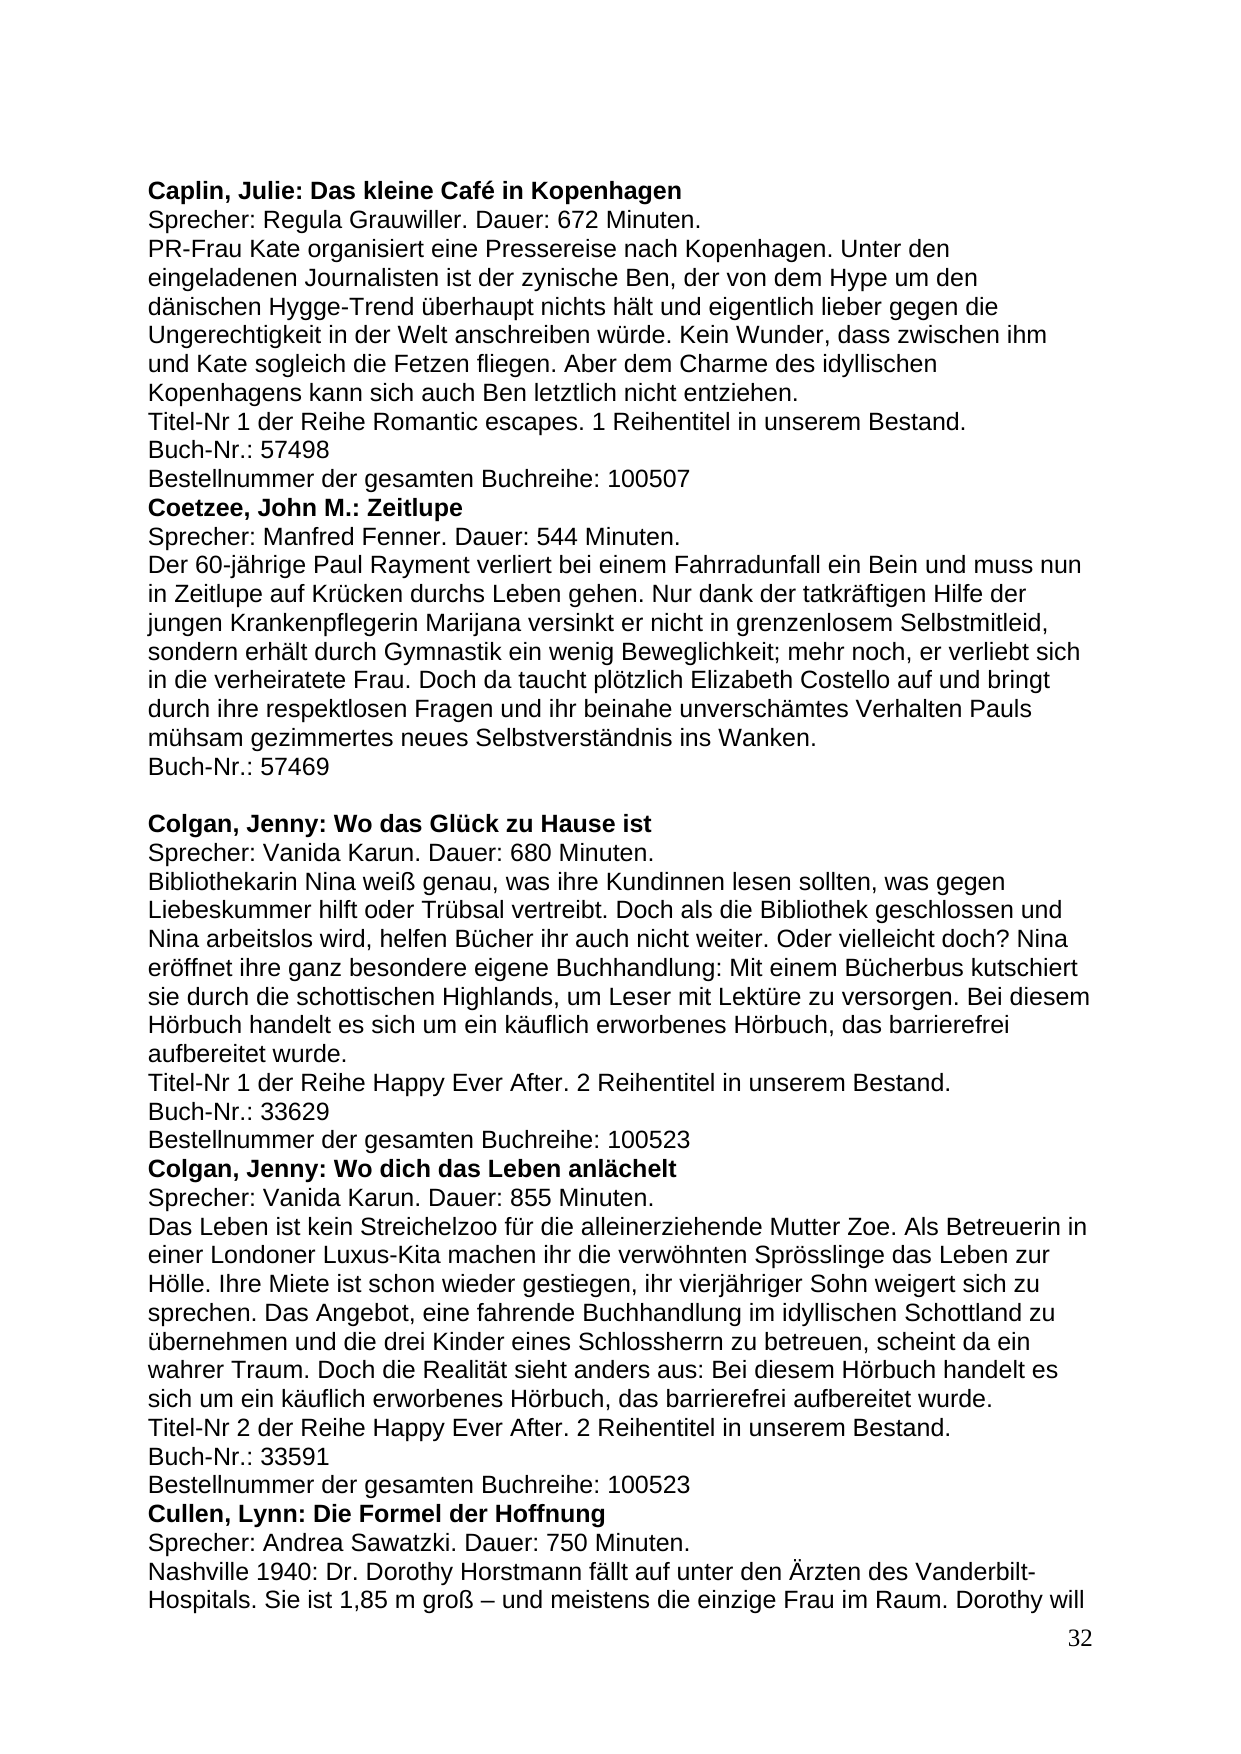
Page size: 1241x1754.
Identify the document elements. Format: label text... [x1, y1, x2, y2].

text Bestellnummer der gesamten Buchreihe: 100523 [148, 1125, 1093, 1154]
text Titel-Nr 1 der Reihe Romantic escapes. 1 Reihentitel in unserem Bestand. [148, 406, 1093, 435]
text Titel-Nr 2 der Reihe Happy Ever After. 2 Reihentitel in unserem Bestand. [148, 1413, 1093, 1442]
text Sprecher: Vanida Karun. Dauer: 855 Minuten. Das Leben ist kein Streichelzoo für die alleinerziehende Mutter Zoe. Als Betreuerin in einer Londoner Luxus-Kita machen ihr die verwöhnten Sprösslinge das Leben zur Hölle. Ihre Miete ist schon wieder gestiegen, ihr vierjähriger Sohn weigert sich zu sprechen. Das Angebot, eine fahrende Buchhandlung im idyllischen Schottland zu übernehmen und die drei Kinder eines Schlossherrn zu betreuen, scheint da ein wahrer Traum. Doch die Realität sieht anders aus: Bei diesem Hörbuch handelt es sich um ein käuflich erworbenes Hörbuch, das barrierefrei aufbereitet wurde. [148, 1183, 1093, 1413]
text Coetzee, John M.: Zeitlupe [148, 493, 1093, 521]
text Caplin, Julie: Das kleine Café in Kopenhagen [148, 148, 1093, 205]
text Sprecher: Vanida Karun. Dauer: 680 Minuten. Bibliothekarin Nina weiß genau, was ihre Kundinnen lesen sollten, was gegen Liebeskummer hilft oder Trübsal vertreibt. Doch als die Bibliothek geschlossen und Nina arbeitslos wird, helfen Bücher ihr auch nicht weiter. Oder vielleicht doch? Nina eröffnet ihre ganz besondere eigene Buchhandlung: Mit einem Bücherbus kutschiert sie durch die schottischen Highlands, um Leser mit Lektüre zu versorgen. Bei diesem Hörbuch handelt es sich um ein käuflich erworbenes Hörbuch, das barrierefrei aufbereitet wurde. [148, 838, 1093, 1068]
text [148, 1528, 1093, 1614]
text Colgan, Jenny: Wo das Glück zu Hause ist [148, 780, 1093, 838]
text Bestellnummer der gesamten Buchreihe: 100523 [148, 1470, 1093, 1499]
text Titel-Nr 1 der Reihe Happy Ever After. 2 Reihentitel in unserem Bestand. [148, 1068, 1093, 1097]
text Buch-Nr.: 57498 [148, 435, 1093, 464]
text Buch-Nr.: 33591 [148, 1442, 1093, 1470]
text Sprecher: Manfred Fenner. Dauer: 544 Minuten. Der 60-jährige Paul Rayment verliert bei einem Fahrradunfall ein Bein und muss nun in Zeitlupe auf Krücken durchs Leben gehen. Nur dank der tatkräftigen Hilfe der jungen Krankenpflegerin Marijana versinkt er nicht in grenzenlosem Selbstmitleid, sondern erhält durch Gymnastik ein wenig Beweglichkeit; mehr noch, er verliebt sich in die verheiratete Frau. Doch da taucht plötzlich Elizabeth Costello auf und bringt durch ihre respektlosen Fragen und ihr beinahe unverschämtes Verhalten Pauls mühsam gezimmertes neues Selbstverständnis ins Wanken. Buch-Nr.: 57469 [148, 521, 1093, 780]
text Bestellnummer der gesamten Buchreihe: 100507 [148, 464, 1093, 493]
text Cullen, Lynn: Die Formel der Hoffnung [148, 1499, 1093, 1528]
text Colgan, Jenny: Wo dich das Leben anlächelt [148, 1154, 1093, 1183]
text Buch-Nr.: 33629 [148, 1097, 1093, 1125]
text Sprecher: Regula Grauwiller. Dauer: 672 Minuten. PR-Frau Kate organisiert eine Pressereise nach Kopenhagen. Unter den eingeladenen Journalisten ist der zynische Ben, der von dem Hype um den dänischen Hygge-Trend überhaupt nichts hält und eigentlich lieber gegen die Ungerechtigkeit in der Welt anschreiben würde. Kein Wunder, dass zwischen ihm und Kate sogleich die Fetzen fliegen. Aber dem Charme des idyllischen Kopenhagens kann sich auch Ben letztlich nicht entziehen. [148, 205, 1093, 406]
